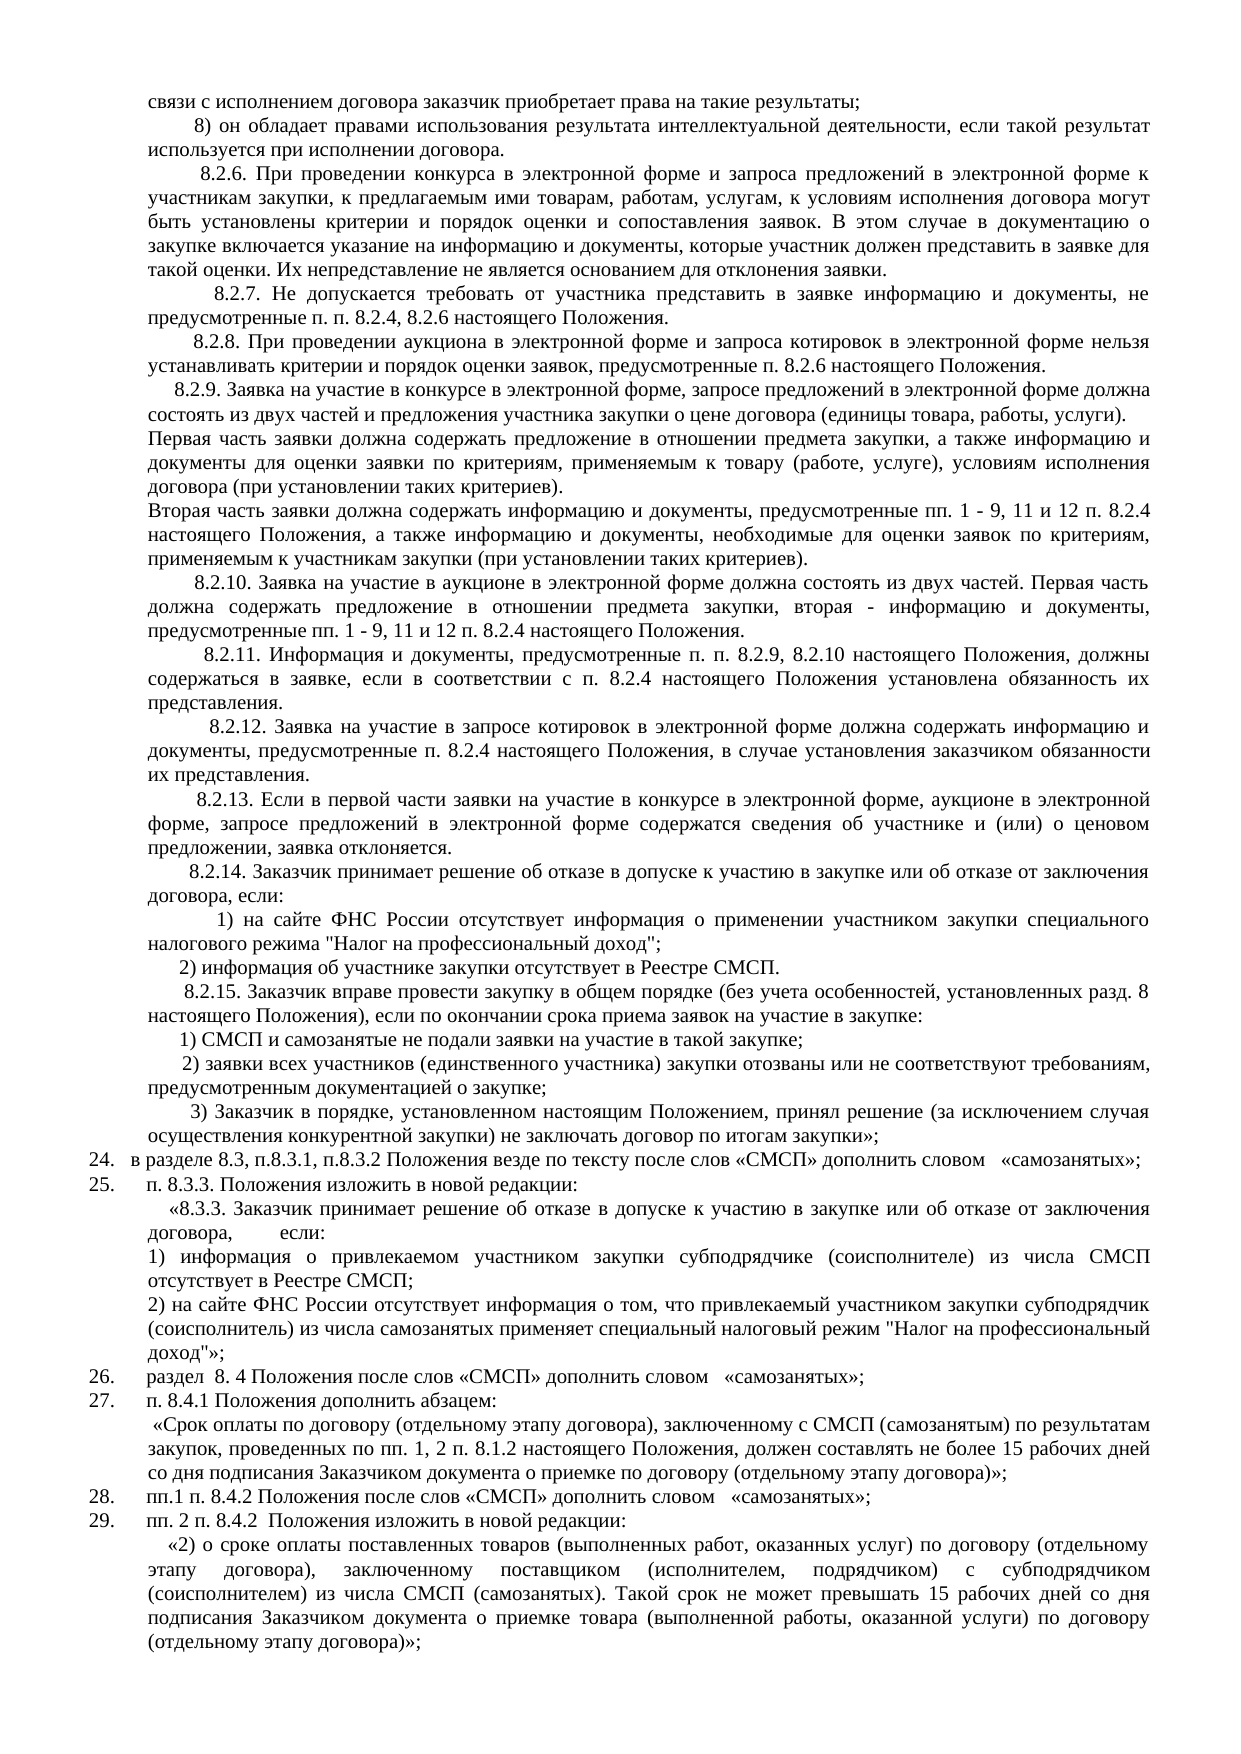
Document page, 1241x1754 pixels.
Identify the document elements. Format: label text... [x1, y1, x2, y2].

text 24. в разделе 8.3, п.8.3.1, п.8.3.2 Положения везде по тексту после слов «СМСП» дополнить словом «самозанятых»; [89, 1147, 1152, 1171]
text «Срок оплаты по договору (отдельному этапу договора), заключенному с СМСП (самозанятым) по результатам закупок, проведенных по пп. 1, 2 п. 8.1.2 настоящего Положения, должен составлять не более 15 рабочих дней со дня подписания Заказчиком документа о приемке по договору (отдельному этапу договора)»; [89, 1412, 1152, 1484]
text 8.2.8. При проведении аукциона в электронной форме и запроса котировок в электронной форме нельзя устанавливать критерии и порядок оценки заявок, предусмотренные п. 8.2.6 настоящего Положения. [148, 329, 1152, 377]
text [148, 89, 1152, 113]
text 2) информация об участнике закупки отсутствует в Реестре СМСП. [148, 955, 1152, 979]
text 8) он обладает правами использования результата интеллектуальной деятельности, если такой результат используется при исполнении договора. [148, 113, 1152, 161]
text 1) на сайте ФНС России отсутствует информация о применении участником закупки специального налогового режима "Налог на профессиональный доход"; [148, 907, 1152, 955]
text 1) информация о привлекаемом участником закупки субподрядчике (соисполнителе) из числа СМСП отсутствует в Реестре СМСП; [148, 1244, 1152, 1292]
text 2) на сайте ФНС России отсутствует информация о том, что привлекаемый участником закупки субподрядчик (соисполнитель) из числа самозанятых применяет специальный налоговый режим "Налог на профессиональный доход"»; [148, 1292, 1152, 1364]
text 1) СМСП и самозанятые не подали заявки на участие в такой закупке; [148, 1027, 1152, 1051]
text 8.2.12. Заявка на участие в запросе котировок в электронной форме должна содержать информацию и документы, предусмотренные п. 8.2.4 настоящего Положения, в случае установления заказчиком обязанности их представления. [148, 714, 1152, 786]
text 3) Заказчик в порядке, установленном настоящим Положением, принял решение (за исключением случая осуществления конкурентной закупки) не заключать договор по итогам закупки»; [148, 1099, 1152, 1147]
text 8.2.10. Заявка на участие в аукционе в электронной форме должна состоять из двух частей. Первая часть должна содержать предложение в отношении предмета закупки, вторая - информацию и документы, предусмотренные пп. 1 - 9, 11 и 12 п. 8.2.4 настоящего Положения. [148, 570, 1152, 642]
text 8.2.6. При проведении конкурса в электронной форме и запроса предложений в электронной форме к участникам закупки, к предлагаемым ими товарам, работам, услугам, к условиям исполнения договора могут быть установлены критерии и порядок оценки и сопоставления заявок. В этом случае в документацию о закупке включается указание на информацию и документы, которые участник должен представить в заявке для такой оценки. Их непредставление не является основанием для отклонения заявки. [148, 161, 1152, 281]
text 26. раздел 8. 4 Положения после слов «СМСП» дополнить словом «самозанятых»; [89, 1364, 1152, 1388]
text 8.2.14. Заказчик принимает решение об отказе в допуске к участию в закупке или об отказе от заключения договора, если: [148, 859, 1152, 907]
text 8.2.15. Заказчик вправе провести закупку в общем порядке (без учета особенностей, установленных разд. 8 настоящего Положения), если по окончании срока приема заявок на участие в закупке: [148, 979, 1152, 1027]
text Первая часть заявки должна содержать предложение в отношении предмета закупки, а также информацию и документы для оценки заявки по критериям, применяемым к товару (работе, услуге), условиям исполнения договора (при установлении таких критериев). [148, 426, 1152, 498]
text 25. п. 8.3.3. Положения изложить в новой редакции: [89, 1171, 1152, 1196]
text 2) заявки всех участников (единственного участника) закупки отозваны или не соответствуют требованиям, предусмотренным документацией о закупке; [148, 1051, 1152, 1099]
text 8.2.7. Не допускается требовать от участника представить в заявке информацию и документы, не предусмотренные п. п. 8.2.4, 8.2.6 настоящего Положения. [148, 281, 1152, 329]
text 29. пп. 2 п. 8.4.2 Положения изложить в новой редакции: [89, 1508, 1152, 1532]
text 8.2.11. Информация и документы, предусмотренные п. п. 8.2.9, 8.2.10 настоящего Положения, должны содержаться в заявке, если в соответствии с п. 8.2.4 настоящего Положения установлена обязанность их представления. [148, 642, 1152, 714]
text 8.2.9. Заявка на участие в конкурсе в электронной форме, запросе предложений в электронной форме должна состоять из двух частей и предложения участника закупки о цене договора (единицы товара, работы, услуги). [148, 377, 1152, 426]
text «8.3.3. Заказчик принимает решение об отказе в допуске к участию в закупке или об отказе от заключения договора, если: [89, 1196, 1152, 1244]
text «2) о сроке оплаты поставленных товаров (выполненных работ, оказанных услуг) по договору (отдельному этапу договора), заключенному поставщиком (исполнителем, подрядчиком) с субподрядчиком (соисполнителем) из числа СМСП (самозанятых). Такой срок не может превышать 15 рабочих дней со дня подписания Заказчиком документа о приемке товара (выполненной работы, оказанной услуги) по договору (отдельному этапу договора)»; [89, 1532, 1152, 1653]
text 28. пп.1 п. 8.4.2 Положения после слов «СМСП» дополнить словом «самозанятых»; [89, 1484, 1152, 1508]
text Вторая часть заявки должна содержать информацию и документы, предусмотренные пп. 1 - 9, 11 и 12 п. 8.2.4 настоящего Положения, а также информацию и документы, необходимые для оценки заявок по критериям, применяемым к участникам закупки (при установлении таких критериев). [148, 498, 1152, 570]
text 8.2.13. Если в первой части заявки на участие в конкурсе в электронной форме, аукционе в электронной форме, запросе предложений в электронной форме содержатся сведения об участнике и (или) о ценовом предложении, заявка отклоняется. [148, 786, 1152, 859]
text 27. п. 8.4.1 Положения дополнить абзацем: [89, 1388, 1152, 1412]
